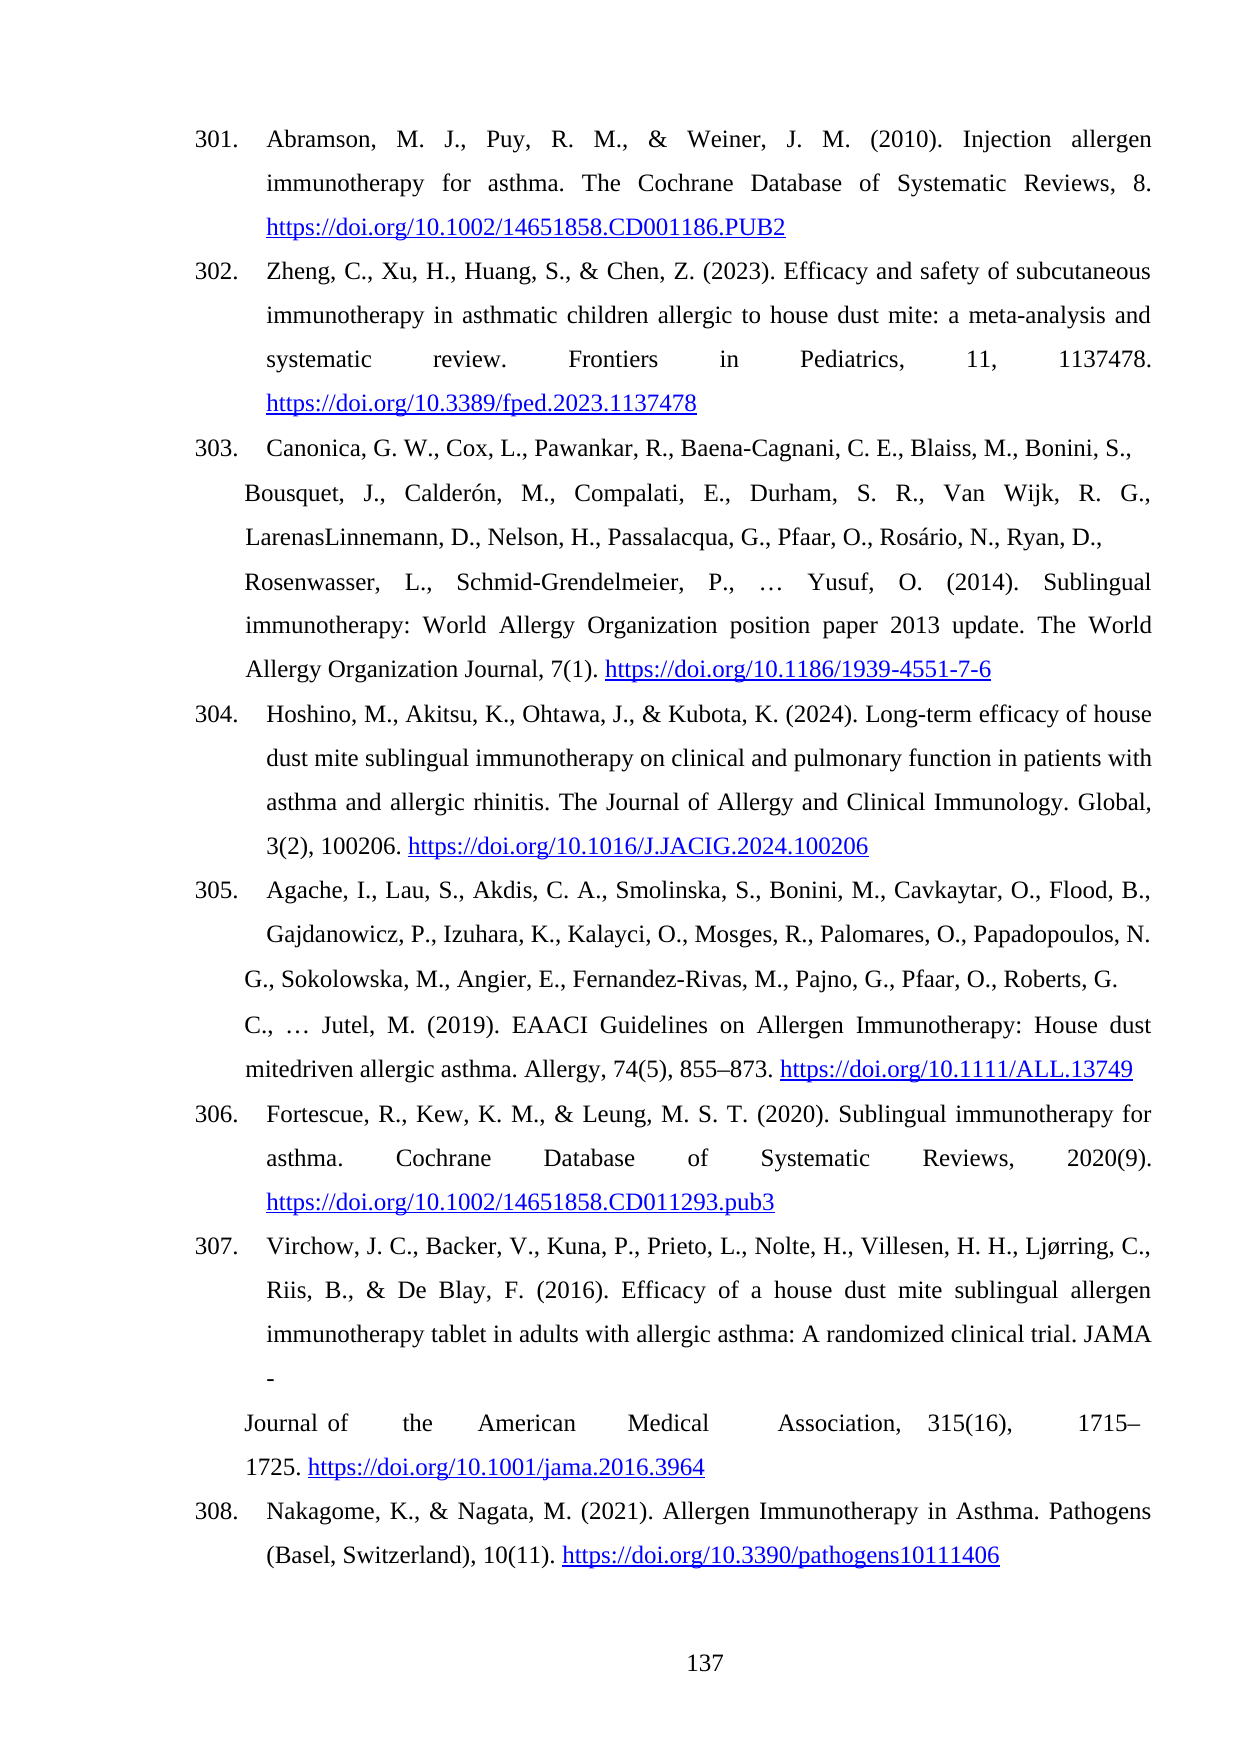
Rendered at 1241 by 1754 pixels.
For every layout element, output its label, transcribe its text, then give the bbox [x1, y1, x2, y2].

text G., Sokolowska, M., Angier, E., Fernandez-Rivas, M., Pajno, G., Pfaar, O., Roberts, G. [244, 964, 1153, 993]
list Fortescue, R., Kew, K. M., & Leung, M. S. T. (2020). Sublingual immunotherapy for asthma. Cochrane Database of Systematic Reviews, 2020(9). https://doi.org/10.1002/14651858.CD011293.pub3 [194, 1099, 1153, 1216]
list Hoshino, M., Akitsu, K., Ohtawa, J., & Kubota, K. (2024). Long-term efficacy of house dust mite sublingual immunotherapy on clinical and pulmonary function in patients with asthma and allergic rhinitis. The Journal of Allergy and Clinical Immunology. Global, 3(2), 100206. https://doi.org/10.1016/J.JACIG.2024.100206 [194, 699, 1153, 860]
text Journal of the American Medical Association, 315(16), 1715–1725. https://doi.org/10.1001/jama.2016.3964 [244, 1408, 1153, 1480]
text C., … Jutel, M. (2019). EAACI Guidelines on Allergen Immunotherapy: House dust mitedriven allergic asthma. Allergy, 74(5), 855–873. https://doi.org/10.1111/ALL.13749 [244, 1011, 1153, 1083]
list Canonica, G. W., Cox, L., Pawankar, R., Baena-Cagnani, C. E., Blaiss, M., Bonini, S., [194, 433, 1153, 462]
list Agache, I., Lau, S., Akdis, C. A., Smolinska, S., Bonini, M., Cavkaytar, O., Flood, B., Gajdanowicz, P., Izuhara, K., Kalayci, O., Mosges, R., Palomares, O., Papadopoulos, N. [194, 875, 1153, 948]
list Abramson, M. J., Puy, R. M., & Weiner, J. M. (2010). Injection allergen immunotherapy for asthma. The Cochrane Database of Systematic Reviews, 8. https://doi.org/10.1002/14651858.CD001186.PUB2 [194, 124, 1153, 241]
text Bousquet, J., Calderón, M., Compalati, E., Durham, S. R., Van Wijk, R. G., LarenasLinnemann, D., Nelson, H., Passalacqua, G., Pfaar, O., Rosário, N., Ryan, D., [244, 478, 1153, 551]
list Nakagome, K., & Nagata, M. (2021). Allergen Immunotherapy in Asthma. Pathogens (Basel, Switzerland), 10(11). https://doi.org/10.3390/pathogens10111406 [194, 1496, 1153, 1569]
text Rosenwasser, L., Schmid-Grendelmeier, P., … Yusuf, O. (2014). Sublingual immunotherapy: World Allergy Organization position paper 2013 update. The World Allergy Organization Journal, 7(1). https://doi.org/10.1186/1939-4551-7-6 [244, 567, 1153, 683]
list Zheng, C., Xu, H., Huang, S., & Chen, Z. (2023). Efficacy and safety of subcutaneous immunotherapy in asthmatic children allergic to house dust mite: a meta-analysis and systematic review. Frontiers in Pediatrics, 11, 1137478. https://doi.org/10.3389/fped.2023.1137478 [194, 256, 1153, 417]
